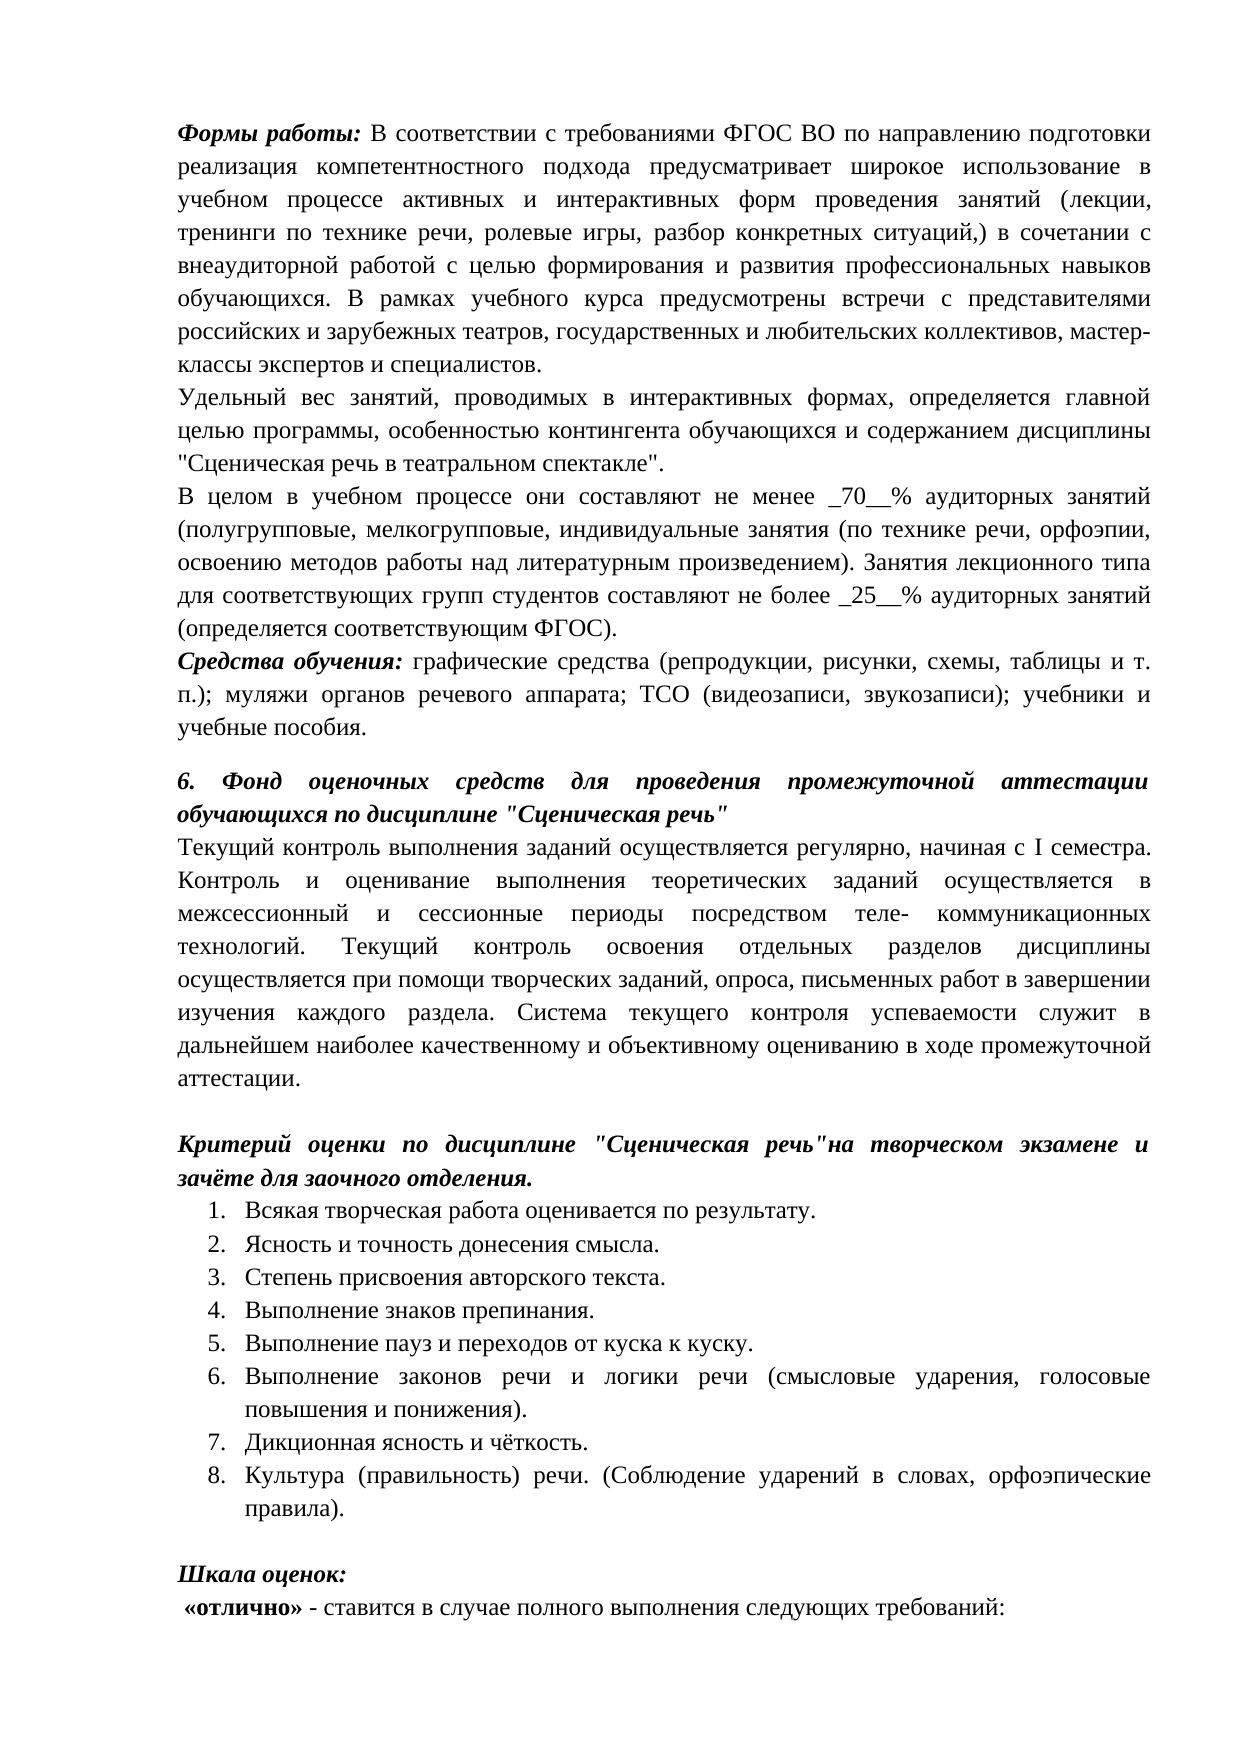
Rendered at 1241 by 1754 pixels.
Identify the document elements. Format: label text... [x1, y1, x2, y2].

text Критерий оценки по дисциплине "Сценическая речь"на творческом экзамене и зачёте для заочного отделения. [177, 1129, 1152, 1191]
text 6. Фонд оценочных средств для проведения промежуточной аттестации обучающихся по дисциплине "Сценическая речь" [177, 766, 1152, 828]
text 1. Всякая творческая работа оценивается по результату. [207, 1196, 1152, 1224]
text 3. Степень присвоения авторского текста. [207, 1262, 1152, 1290]
text 2. Ясность и точность донесения смысла. [207, 1229, 1152, 1257]
text 4. Выполнение знаков препинания. [207, 1295, 1152, 1323]
text Средства обучения: графические средства (репродукции, рисунки, схемы, таблицы и т. п.); муляжи органов речевого аппарата; ТСО (видеозаписи, звукозаписи); учебники и учебные пособия. [177, 646, 1152, 741]
text Текущий контроль выполнения заданий осуществляется регулярно, начиная с I семестра. Контроль и оценивание выполнения теоретических заданий осуществляется в межсессионный и сессионные периоды посредством теле- коммуникационных технологий. Текущий контроль освоения отдельных разделов дисциплины осуществляется при помощи творческих заданий, опроса, письменных работ в завершении изучения каждого раздела. Система текущего контроля успеваемости служит в дальнейшем наиболее качественному и объективному оцениванию в ходе промежуточной аттестации. [177, 832, 1152, 1092]
text В целом в учебном процессе они составляют не менее _70__% аудиторных занятий (полугрупповые, мелкогрупповые, индивидуальные занятия (по технике речи, орфоэпии, освоению методов работы над литературным произведением). Занятия лекционного типа для соответствующих групп студентов составляют не более _25__% аудиторных занятий (определяется соответствующим ФГОС). [177, 481, 1152, 642]
text Шкала оценок: [177, 1559, 1152, 1588]
text 8. Культура (правильность) речи. (Соблюдение ударений в словах, орфоэпические правила). [207, 1460, 1152, 1522]
text Удельный вес занятий, проводимых в интерактивных формах, определяется главной целью программы, особенностью контингента обучающихся и содержанием дисциплины "Сценическая речь в театральном спектакле". [177, 382, 1152, 477]
text «отлично» - ставится в случае полного выполнения следующих требований: [177, 1592, 1152, 1621]
text Формы работы: В соответствии с требованиями ФГОС ВО по направлению подготовки реализация компетентностного подхода предусматривает широкое использование в учебном процессе активных и интерактивных форм проведения занятий (лекции, тренинги по технике речи, ролевые игры, разбор конкретных ситуаций,) в сочетании с внеаудиторной работой с целью формирования и развития профессиональных навыков обучающихся. В рамках учебного курса предусмотрены встречи с представителями российских и зарубежных театров, государственных и любительских коллективов, мастер-классы экспертов и специалистов. [177, 118, 1152, 378]
text 6. Выполнение законов речи и логики речи (смысловые ударения, голосовые повышения и понижения). [207, 1361, 1152, 1422]
text 5. Выполнение пауз и переходов от куска к куску. [207, 1328, 1152, 1356]
text 7. Дикционная ясность и чёткость. [207, 1427, 1152, 1456]
